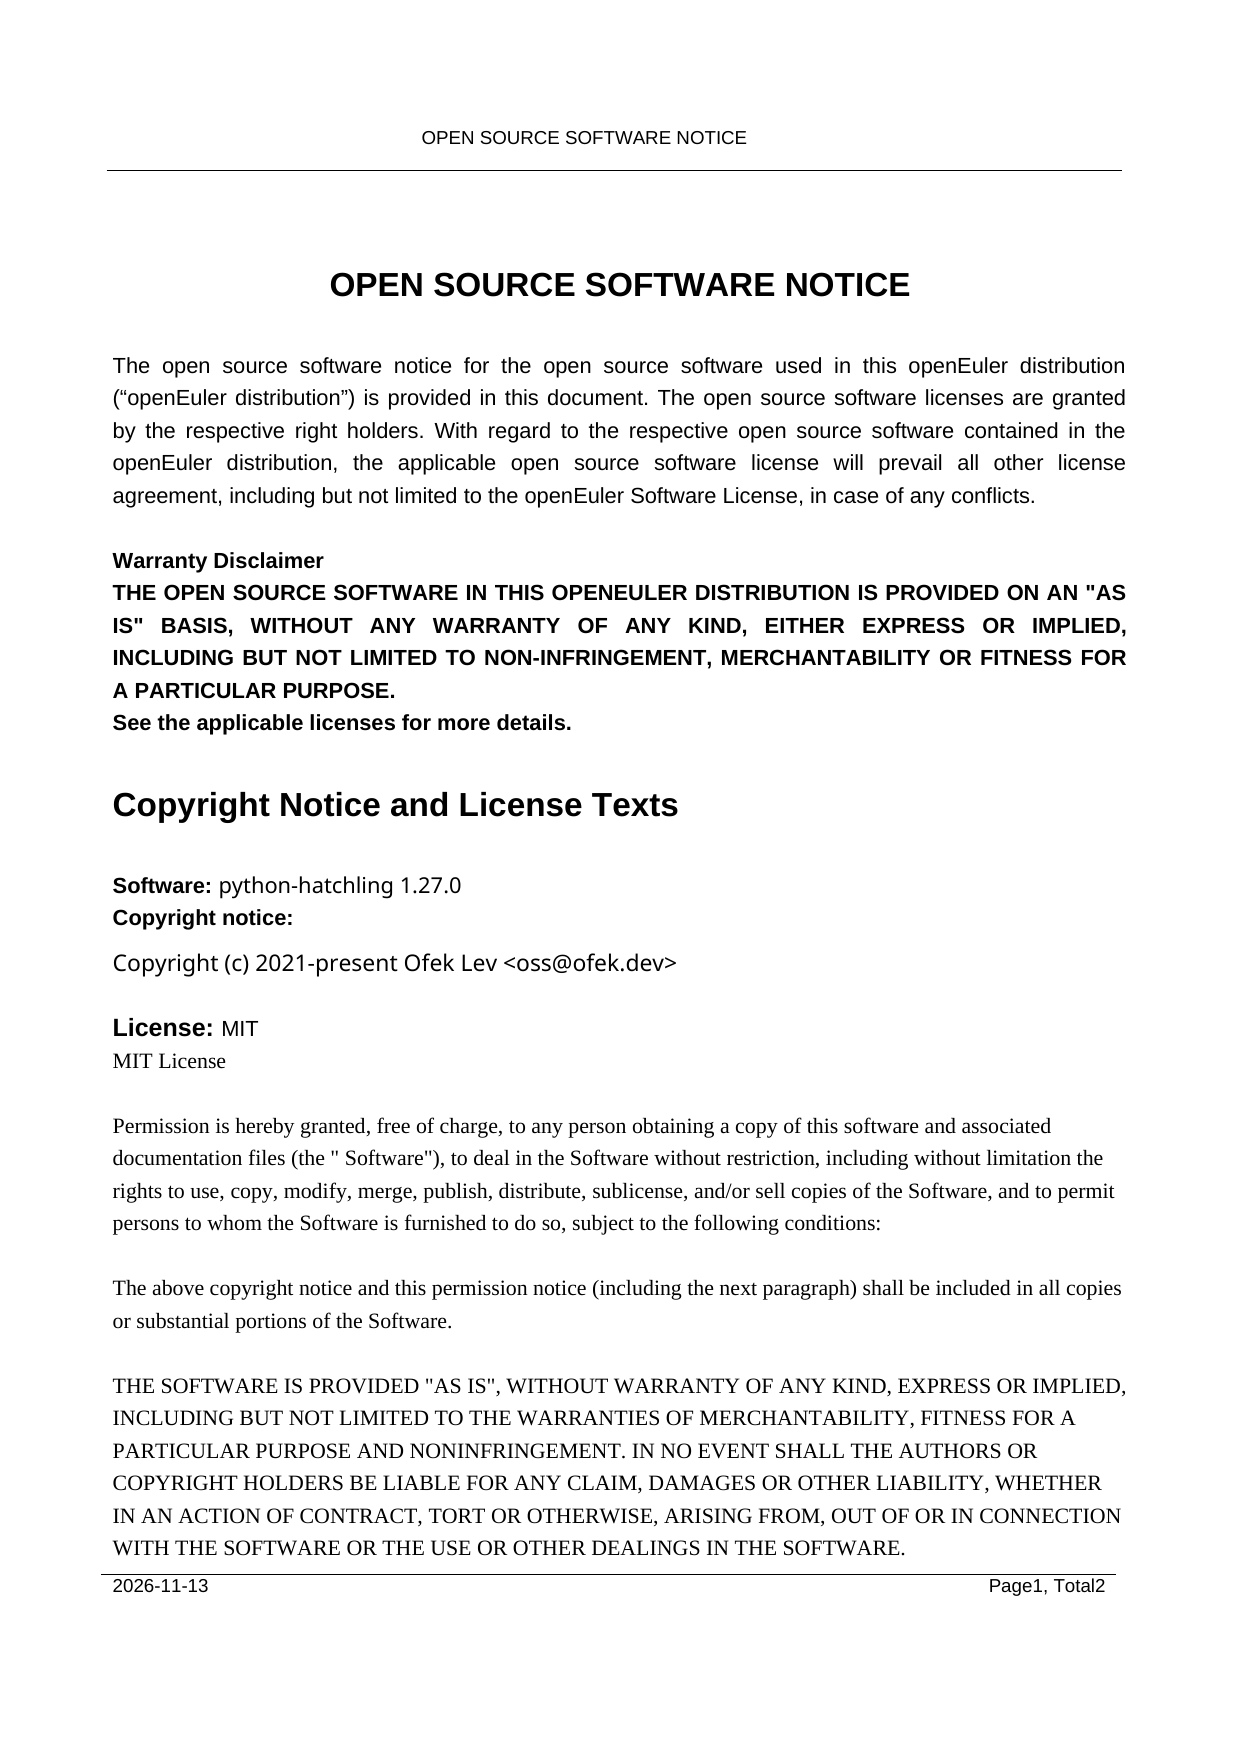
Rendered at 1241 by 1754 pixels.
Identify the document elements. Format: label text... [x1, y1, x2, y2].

text Copyright notice: [112, 901, 1128, 934]
text Warranty Disclaimer [112, 544, 1128, 576]
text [112, 1044, 1128, 1564]
text THE OPEN SOURCE SOFTWARE IN THIS OPENEULER DISTRIBUTION IS PROVIDED ON AN "AS IS" BASIS, WITHOUT ANY WARRANTY OF ANY KIND, EITHER EXPRESS OR IMPLIED, INCLUDING BUT NOT LIMITED TO NON-INFRINGEMENT, MERCHANTABILITY OR FITNESS FOR A PARTICULAR PURPOSE. See the applicable licenses for more details. [112, 576, 1128, 739]
text Copyright (c) 2021-present Ofek Lev <oss@ofek.dev> [112, 947, 1128, 1012]
text License: MIT [112, 1012, 1128, 1044]
text Copyright Notice and License Texts [112, 771, 1128, 836]
text The open source software notice for the open source software used in this openEuler distribution (“openEuler distribution”) is provided in this document. The open source software licenses are granted by the respective right holders. With regard to the respective open source software contained in the openEuler distribution, the applicable open source software license will prevail all other license agreement, including but not limited to the openEuler Software License, in case of any conflicts. [112, 349, 1128, 511]
text OPEN SOURCE SOFTWARE NOTICE [112, 251, 1128, 316]
title Software: python-hatchling 1.27.0 [112, 869, 1128, 901]
